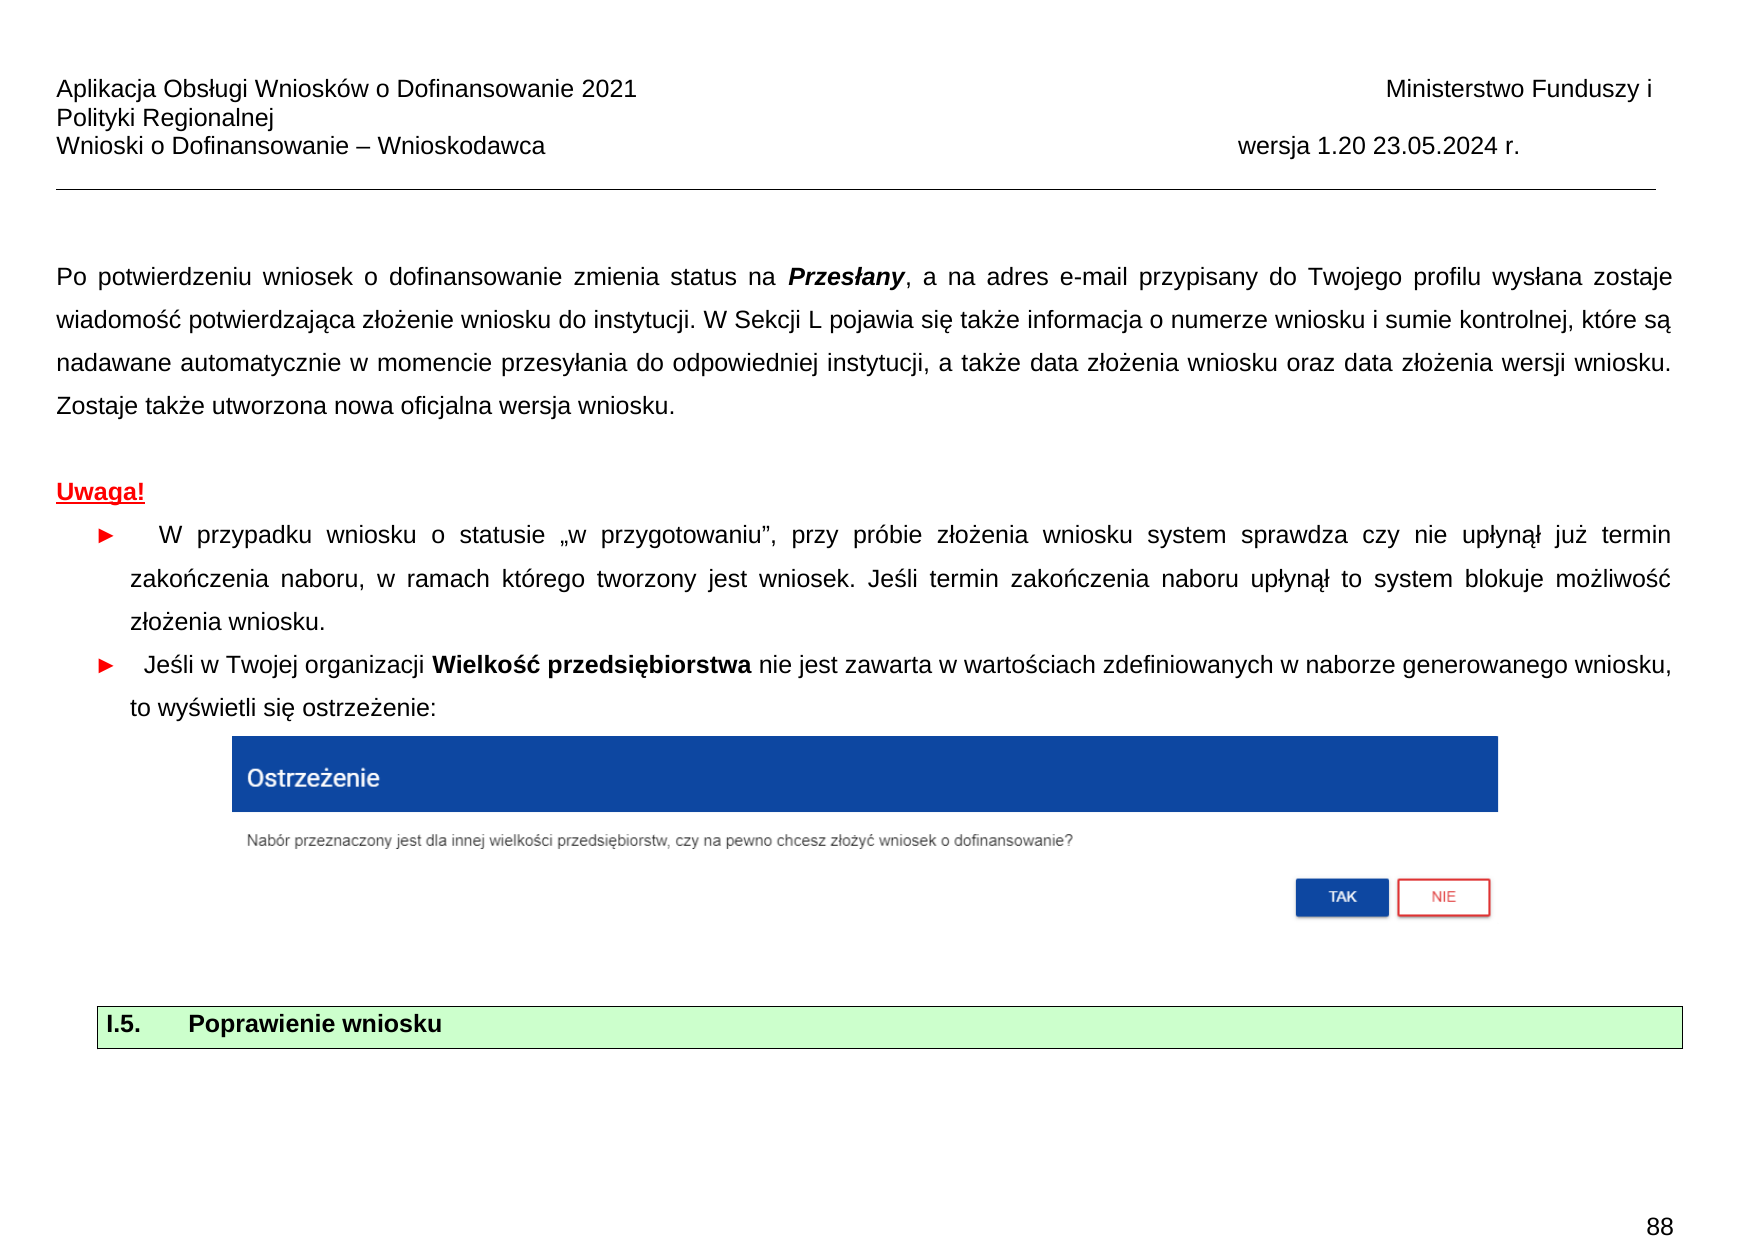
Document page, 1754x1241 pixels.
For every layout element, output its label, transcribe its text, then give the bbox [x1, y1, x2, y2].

text Po potwierdzeniu wniosek o dofinansowanie zmienia status na Przesłany, a na adres e-mail przypisany do Twojego profilu wysłana zostaje wiadomość potwierdzająca złożenie wniosku do instytucji. W Sekcji L pojawia się także informacja o numerze wniosku i sumie kontrolnej, które są nadawane automatycznie w momencie przesyłania do odpowiedniej instytucji, a także data złożenia wniosku oraz data złożenia wersji wniosku. Zostaje także utworzona nowa oficjalna wersja wniosku. [56, 262, 1674, 420]
subtitle Poprawienie wniosku [98, 1007, 1682, 1048]
list Jeśli w Twojej organizacji Wielkość przedsiębiorstwa nie jest zawarta w wartościach zdefiniowanych w naborze generowanego wniosku, to wyświetli się ostrzeżenie: [94, 650, 1674, 722]
picture [232, 736, 1499, 924]
text Uwaga! [56, 477, 1674, 506]
list W przypadku wniosku o statusie „w przygotowaniu”, przy próbie złożenia wniosku system sprawdza czy nie upłynął już termin zakończenia naboru, w ramach którego tworzony jest wniosek. Jeśli termin zakończenia naboru upłynął to system blokuje możliwość złożenia wniosku. [94, 521, 1674, 636]
